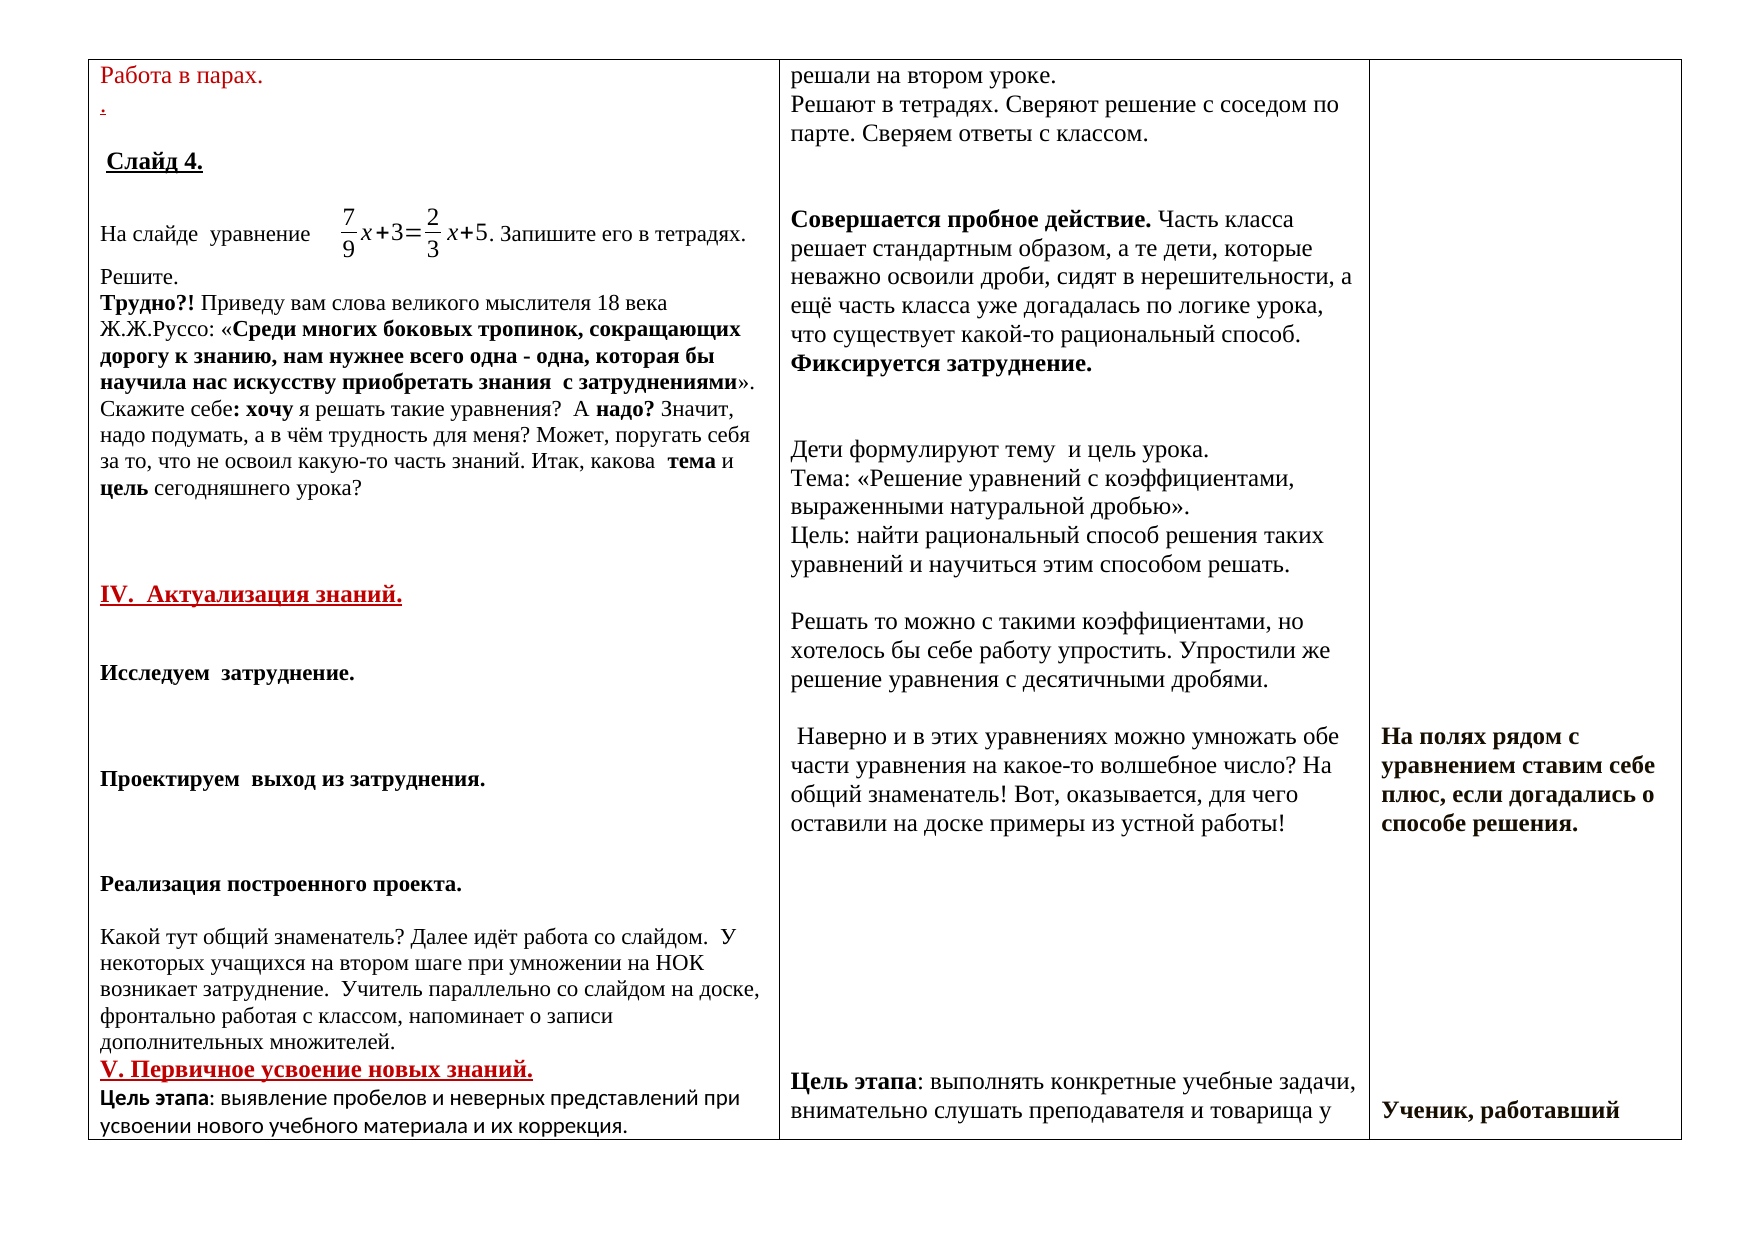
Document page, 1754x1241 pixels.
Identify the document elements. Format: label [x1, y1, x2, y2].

table_cell [780, 60, 1369, 1139]
table_cell [1370, 60, 1681, 1139]
table_cell [89, 60, 779, 1139]
